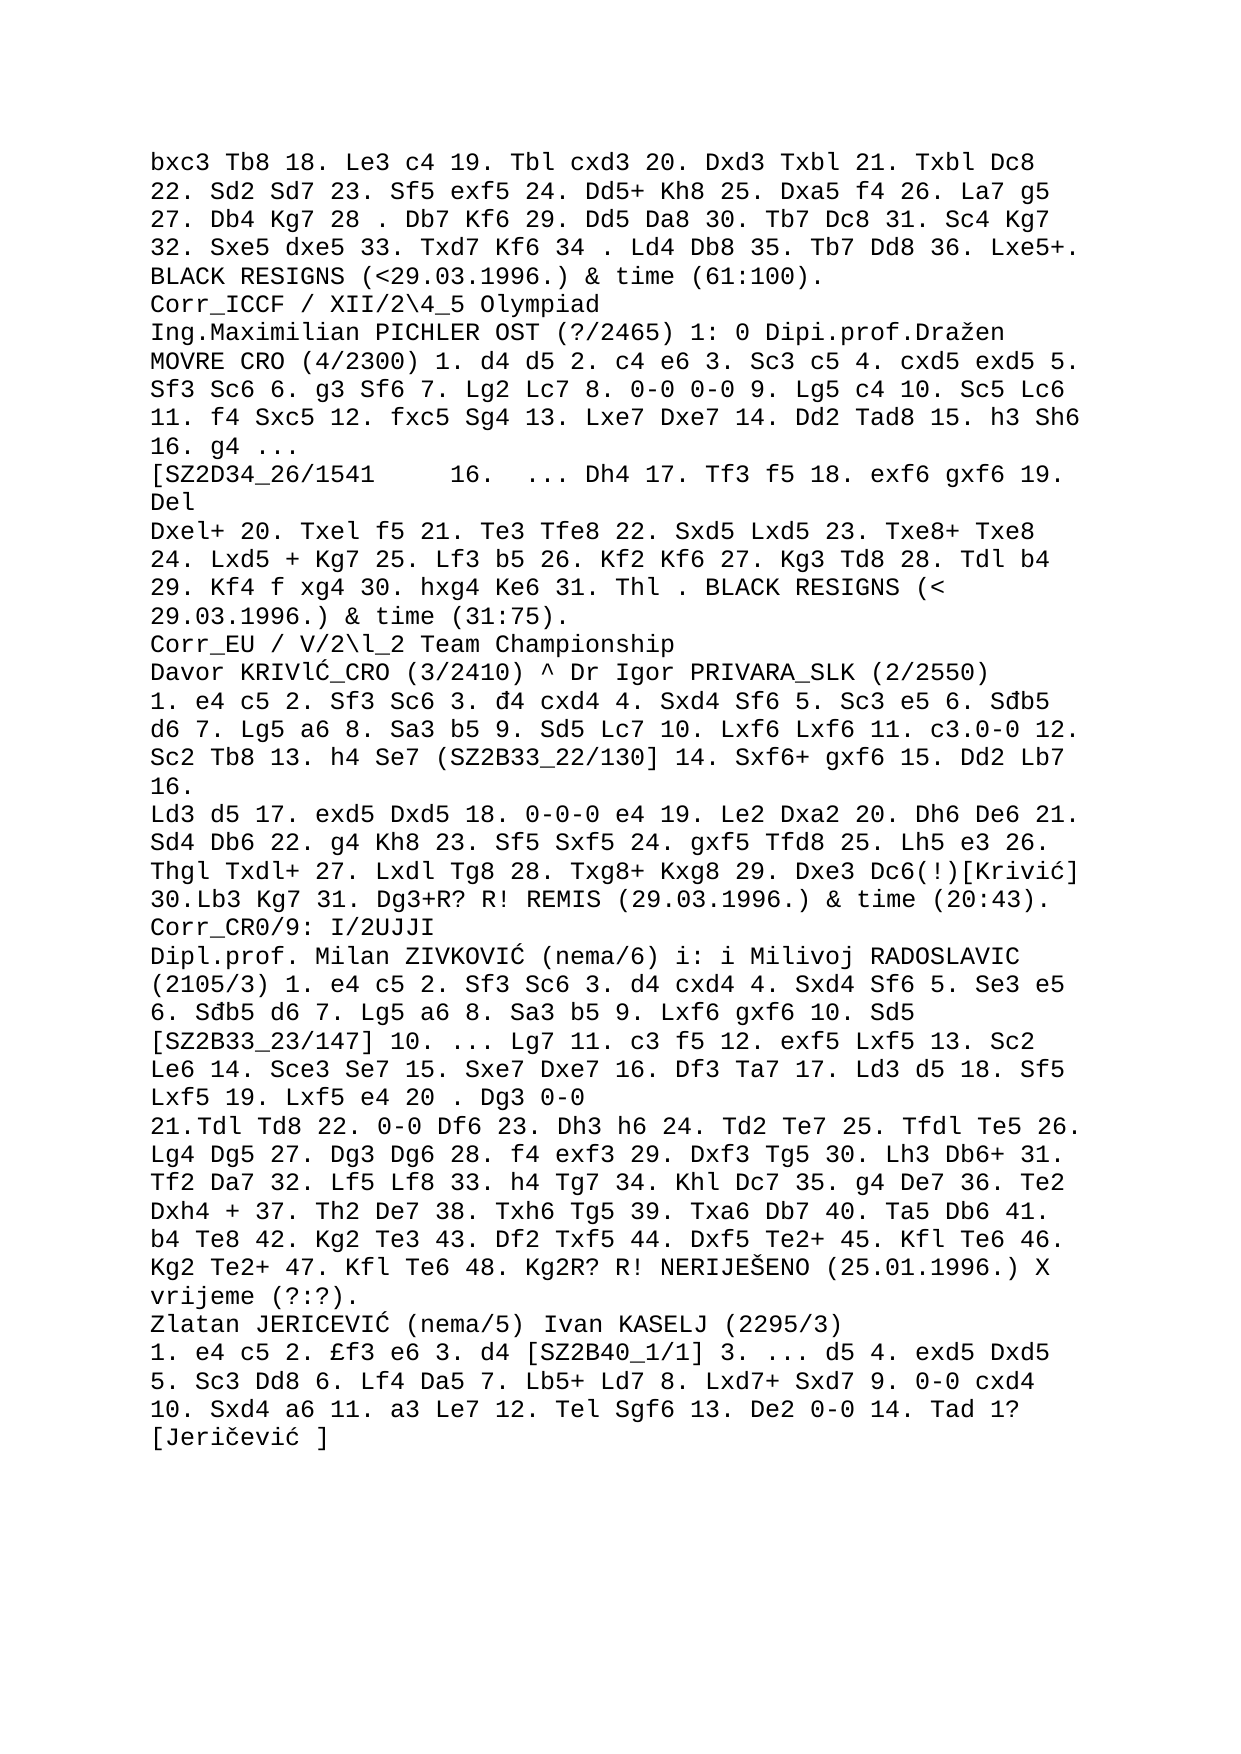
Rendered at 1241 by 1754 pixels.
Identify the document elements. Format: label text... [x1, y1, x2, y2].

text 30. Lb3 Kg7 31. Dg3+R? R! REMIS (29.03.1996.) & time (20:43). [150, 887, 1090, 915]
text Corr_CR0/9: I/2UJJI [150, 915, 1090, 943]
text Dipl.prof. Milan ZIVKOVIĆ (nema/6) i: i Milivoj RADOSLAVIC (2105/3) 1. e4 c5 2. Sf3 Sc6 3. d4 cxd4 4. Sxd4 Sf6 5. Se3 e5 6. Sđb5 d6 7. Lg5 a6 8. Sa3 b5 9. Lxf6 gxf6 10. Sd5 [SZ2B33_23/147] 10. ... Lg7 11. c3 f5 12. exf5 Lxf5 13. Sc2 Le6 14. Sce3 Se7 15. Sxe7 Dxe7 16. Df3 Ta7 17. Ld3 d5 18. Sf5 Lxf5 19. Lxf5 e4 20 . Dg3 0-0 [150, 943, 1090, 1113]
text Corr_ICCF / XII/2\4_5 Olympiad [150, 292, 1090, 320]
text Ld3 d5 17. exd5 Dxd5 18. 0-0-0 e4 19. Le2 Dxa2 20. Dh6 De6 21. Sd4 Db6 22. g4 Kh8 23. Sf5 Sxf5 24. gxf5 Tfd8 25. Lh5 e3 26. Thgl Txdl+ 27. Lxdl Tg8 28. Txg8+ Kxg8 29. Dxe3 Dc6(!)[Krivić] [150, 802, 1090, 887]
text Dxel+ 20. Txel f5 21. Te3 Tfe8 22. Sxd5 Lxd5 23. Txe8+ Txe8 24. Lxd5 + Kg7 25. Lf3 b5 26. Kf2 Kf6 27. Kg3 Td8 28. Tdl b4 29. Kf4 f xg4 30. hxg4 Ke6 31. Thl . BLACK RESIGNS (< 29.03.1996.) & time (31:75). [150, 518, 1090, 632]
text [SZ2D34_26/1541 16. ... Dh4 17. Tf3 f5 18. exf6 gxf6 19. Del [150, 462, 1090, 518]
text Zlatan JERICEVIĆ (nema/5) Ivan KASELJ (2295/3) [150, 1312, 1090, 1340]
text 1. e4 c5 2. Sf3 Sc6 3. đ4 cxd4 4. Sxd4 Sf6 5. Sc3 e5 6. Sđb5 d6 7. Lg5 a6 8. Sa3 b5 9. Sd5 Lc7 10. Lxf6 Lxf6 11. c3.0-0 12. Sc2 Tb8 13. h4 Se7 (SZ2B33_22/130] 14. Sxf6+ gxf6 15. Dd2 Lb7 16. [150, 688, 1090, 802]
text 1. e4 c5 2. £f3 e6 3. d4 [SZ2B40_1/1] 3. ... d5 4. exd5 Dxd5 5. Sc3 Dd8 6. Lf4 Da5 7. Lb5+ Ld7 8. Lxd7+ Sxd7 9. 0-0 cxd4 10. Sxd4 a6 11. a3 Le7 12. Tel Sgf6 13. De2 0-0 14. Tad 1?[Jeričević ] [150, 1340, 1090, 1453]
text Ing.Maximilian PICHLER OST (?/2465) 1: 0 Dipi.prof.Dražen MOVRE CRO (4/2300) 1. d4 d5 2. c4 e6 3. Sc3 c5 4. cxd5 exd5 5. Sf3 Sc6 6. g3 Sf6 7. Lg2 Lc7 8. 0-0 0-0 9. Lg5 c4 10. Sc5 Lc6 11. f4 Sxc5 12. fxc5 Sg4 13. Lxe7 Dxe7 14. Dd2 Tad8 15. h3 Sh6 16. g4 ... [150, 320, 1090, 462]
text Corr_EU / V/2\l_2 Team Championship [150, 632, 1090, 660]
text 21. Tdl Td8 22. 0-0 Df6 23. Dh3 h6 24. Td2 Te7 25. Tfdl Te5 26. Lg4 Dg5 27. Dg3 Dg6 28. f4 exf3 29. Dxf3 Tg5 30. Lh3 Db6+ 31. Tf2 Da7 32. Lf5 Lf8 33. h4 Tg7 34. Khl Dc7 35. g4 De7 36. Te2 Dxh4 + 37. Th2 De7 38. Txh6 Tg5 39. Txa6 Db7 40. Ta5 Db6 41. b4 Te8 42. Kg2 Te3 43. Df2 Txf5 44. Dxf5 Te2+ 45. Kfl Te6 46. Kg2 Te2+ 47. Kfl Te6 48. Kg2R? R! NERIJEŠENO (25.01.1996.) X vrijeme (?:?). [150, 1113, 1090, 1312]
text bxc3 Tb8 18. Le3 c4 19. Tbl cxd3 20. Dxd3 Txbl 21. Txbl Dc8 22. Sd2 Sd7 23. Sf5 exf5 24. Dd5+ Kh8 25. Dxa5 f4 26. La7 g5 27. Db4 Kg7 28 . Db7 Kf6 29. Dd5 Da8 30. Tb7 Dc8 31. Sc4 Kg7 32. Sxe5 dxe5 33. Txd7 Kf6 34 . Ld4 Db8 35. Tb7 Dd8 36. Lxe5+. BLACK RESIGNS (<29.03.1996.) & time (61:100). [150, 150, 1090, 292]
text Davor KRIVlĆ_CRO (3/2410) ^ Dr Igor PRIVARA_SLK (2/2550) [150, 660, 1090, 688]
